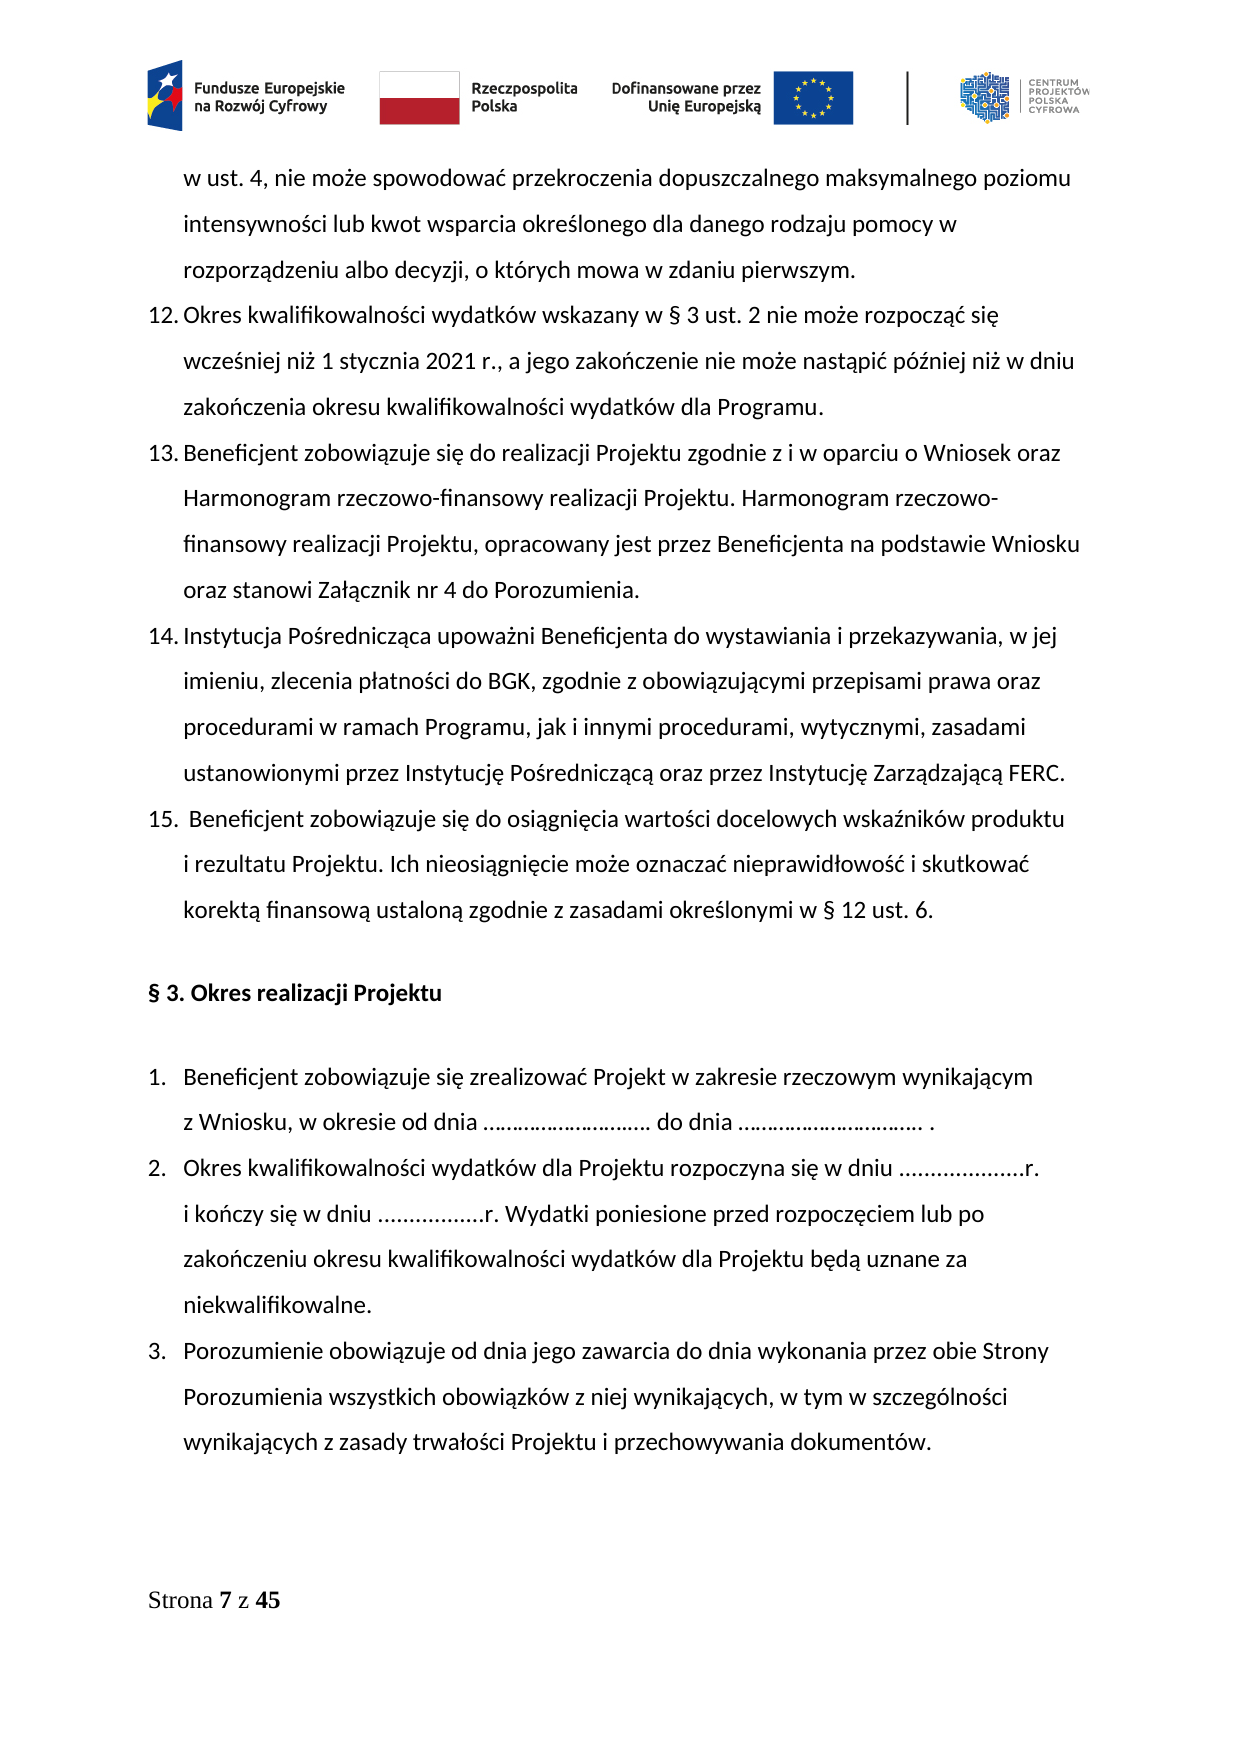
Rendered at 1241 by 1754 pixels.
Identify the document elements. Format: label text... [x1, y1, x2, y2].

list Okres kwalifikowalności wydatków wskazany w § 3 ust. 2 nie może rozpocząć się wcześniej niż 1 stycznia 2021 r., a jego zakończenie nie może nastąpić później niż w dniu zakończenia okresu kwalifikowalności wydatków dla Programu. [148, 300, 1093, 422]
list Okres kwalifikowalności wydatków dla Projektu rozpoczyna się w dniu ....................r. i kończy się w dniu .................r. Wydatki poniesione przed rozpoczęciem lub po zakończeniu okresu kwalifikowalności wydatków dla Projektu będą uznane za niekwalifikowalne. [148, 1152, 1093, 1320]
list Beneficjent zobowiązuje się do osiągnięcia wartości docelowych wskaźników produktu i rezultatu Projektu. Ich nieosiągnięcie może oznaczać nieprawidłowość i skutkować korektą finansową ustaloną zgodnie z zasadami określonymi w § 12 ust. 6. [148, 803, 1093, 925]
picture [147, 60, 1090, 131]
list Beneficjent zobowiązuje się zrealizować Projekt w zakresie rzeczowym wynikającym z Wniosku, w okresie od dnia …………………….…. do dnia ………………………….. . [148, 1061, 1093, 1137]
list Instytucja Pośrednicząca upoważni Beneficjenta do wystawiania i przekazywania, w jej imieniu, zlecenia płatności do BGK, zgodnie z obowiązującymi przepisami prawa oraz procedurami w ramach Programu, jak i innymi procedurami, wytycznymi, zasadami ustanowionymi przez Instytucję Pośredniczącą oraz przez Instytucję Zarządzającą FERC. [148, 620, 1093, 787]
list Porozumienie obowiązuje od dnia jego zawarcia do dnia wykonania przez obie Strony Porozumienia wszystkich obowiązków z niej wynikających, w tym w szczególności wynikających z zasady trwałości Projektu i przechowywania dokumentów. [148, 1335, 1093, 1457]
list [148, 162, 1093, 284]
list Beneficjent zobowiązuje się do realizacji Projektu zgodnie z i w oparciu o Wniosek oraz Harmonogram rzeczowo-finansowy realizacji Projektu. Harmonogram rzeczowo-finansowy realizacji Projektu, opracowany jest przez Beneficjenta na podstawie Wniosku oraz stanowi Załącznik nr 4 do Porozumienia. [148, 437, 1093, 604]
subtitle § 3. Okres realizacji Projektu [148, 977, 1093, 1008]
